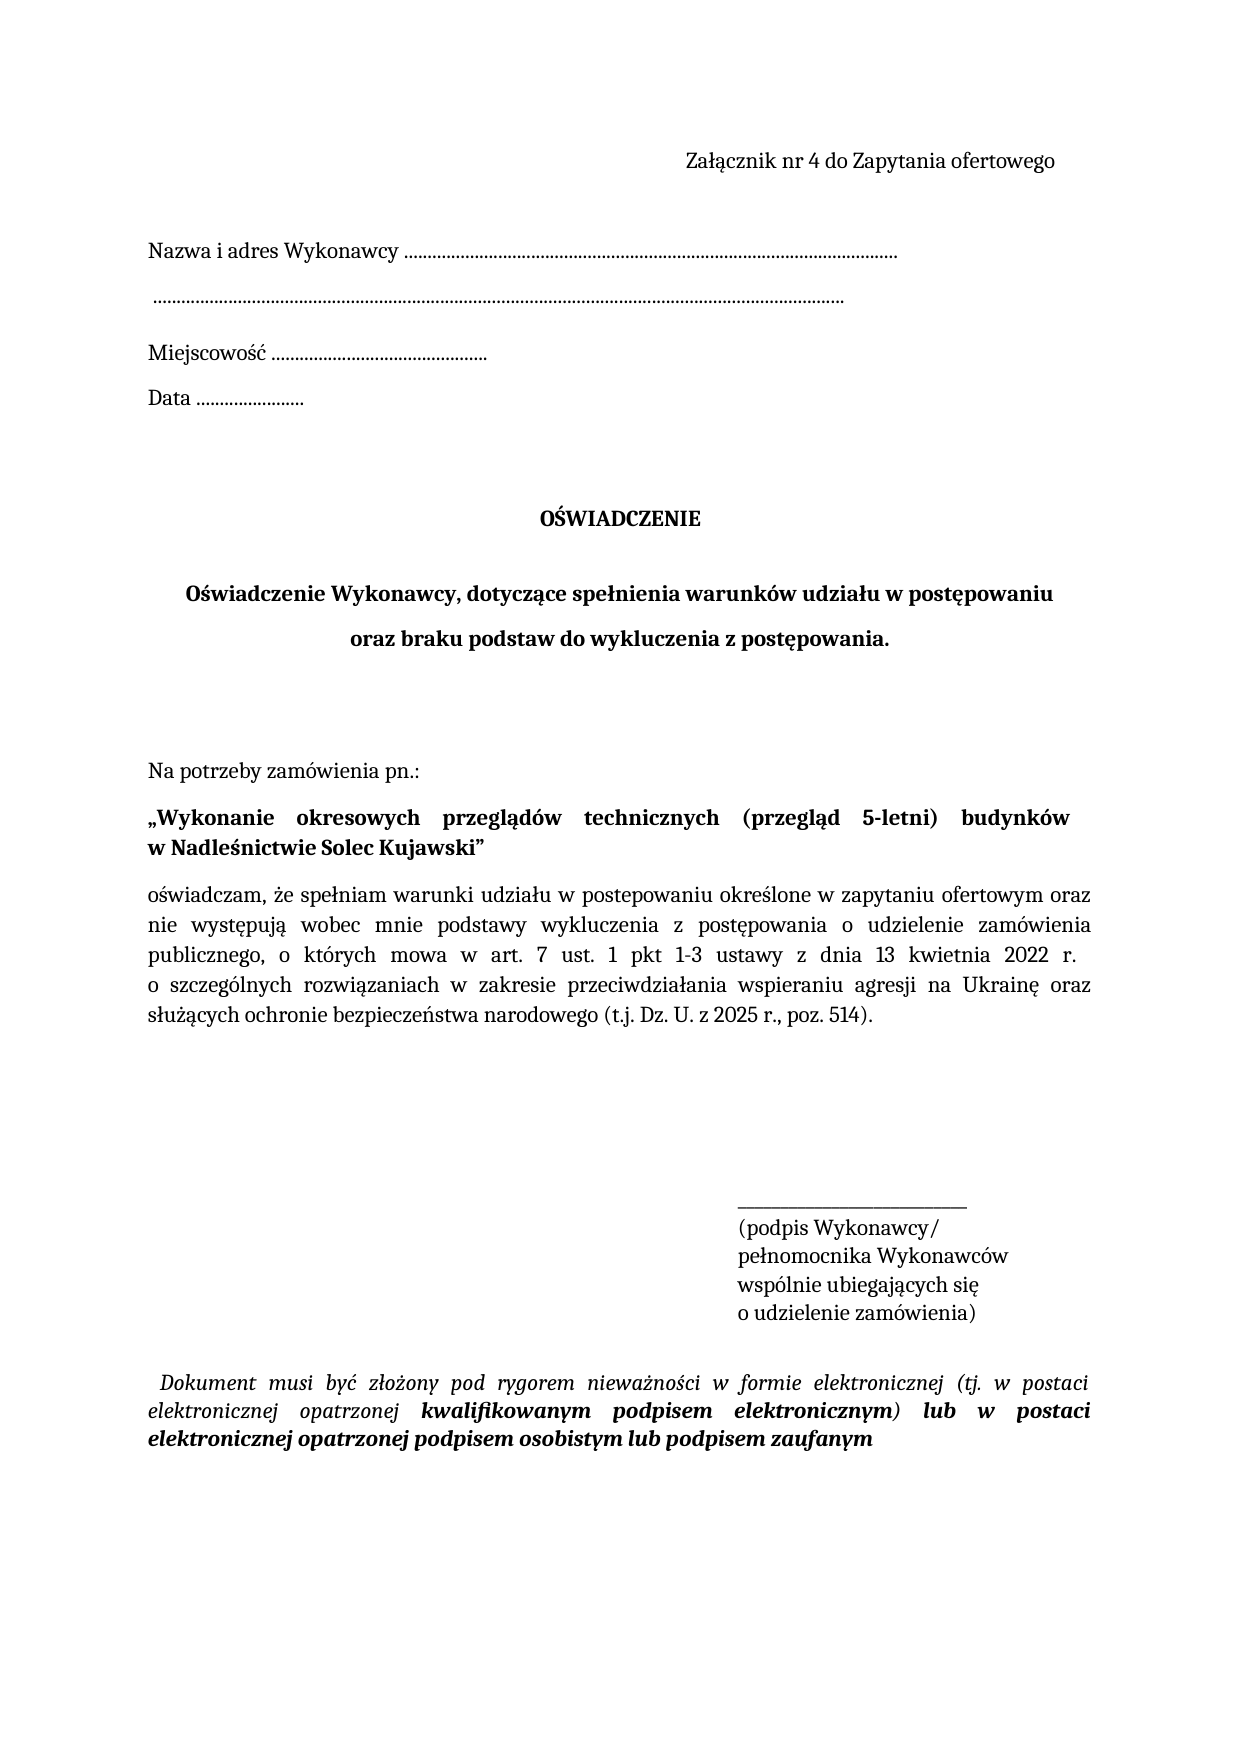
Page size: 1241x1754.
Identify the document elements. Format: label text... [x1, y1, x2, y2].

text Na potrzeby zamówienia pn.: [148, 757, 1093, 784]
text o udzielenie zamówienia) [738, 1300, 1093, 1326]
text Nazwa i adres Wykonawcy ......................................................................................................... [148, 238, 1093, 264]
text ___________________________ [738, 1186, 1093, 1212]
text „Wykonanie okresowych przeglądów technicznych (przegląd 5-letni) budynków w Nadleśnictwie Solec Kujawski” [148, 804, 1093, 861]
text wspólnie ubiegających się [738, 1271, 1093, 1298]
text OŚWIADCZENIE [148, 505, 1093, 562]
text Dokument musi być złożony pod rygorem nieważności w formie elektronicznej (tj. w postaci elektronicznej opatrzonej kwalifikowanym podpisem elektronicznym) lub w postaci elektronicznej opatrzonej podpisem osobistym lub podpisem zaufanym [148, 1341, 1093, 1452]
text Data ....................... [148, 385, 1093, 441]
text oświadczam, że spełniam warunki udziału w postepowaniu określone w zapytaniu ofertowym oraz nie występują wobec mnie podstawy wykluczenia z postępowania o udzielenie zamówienia publicznego, o których mowa w art. 7 ust. 1 pkt 1-3 ustawy z dnia 13 kwietnia 2022 r. o szczególnych rozwiązaniach w zakresie przeciwdziałania wspieraniu agresji na Ukrainę oraz służących ochronie bezpieczeństwa narodowego (t.j. Dz. U. z 2025 r., poz. 514). [148, 881, 1093, 1029]
text Załącznik nr 4 do Zapytania ofertowego [148, 148, 1093, 174]
text (podpis Wykonawcy/ [738, 1214, 1093, 1241]
text ................................................................................................................................................... Miejscowość .............................................. [148, 283, 1093, 366]
text oraz braku podstaw do wykluczenia z postępowania. [148, 626, 1093, 682]
text Oświadczenie Wykonawcy, dotyczące spełnienia warunków udziału w postępowaniu [148, 581, 1093, 607]
text pełnomocnika Wykonawców [738, 1243, 1093, 1269]
